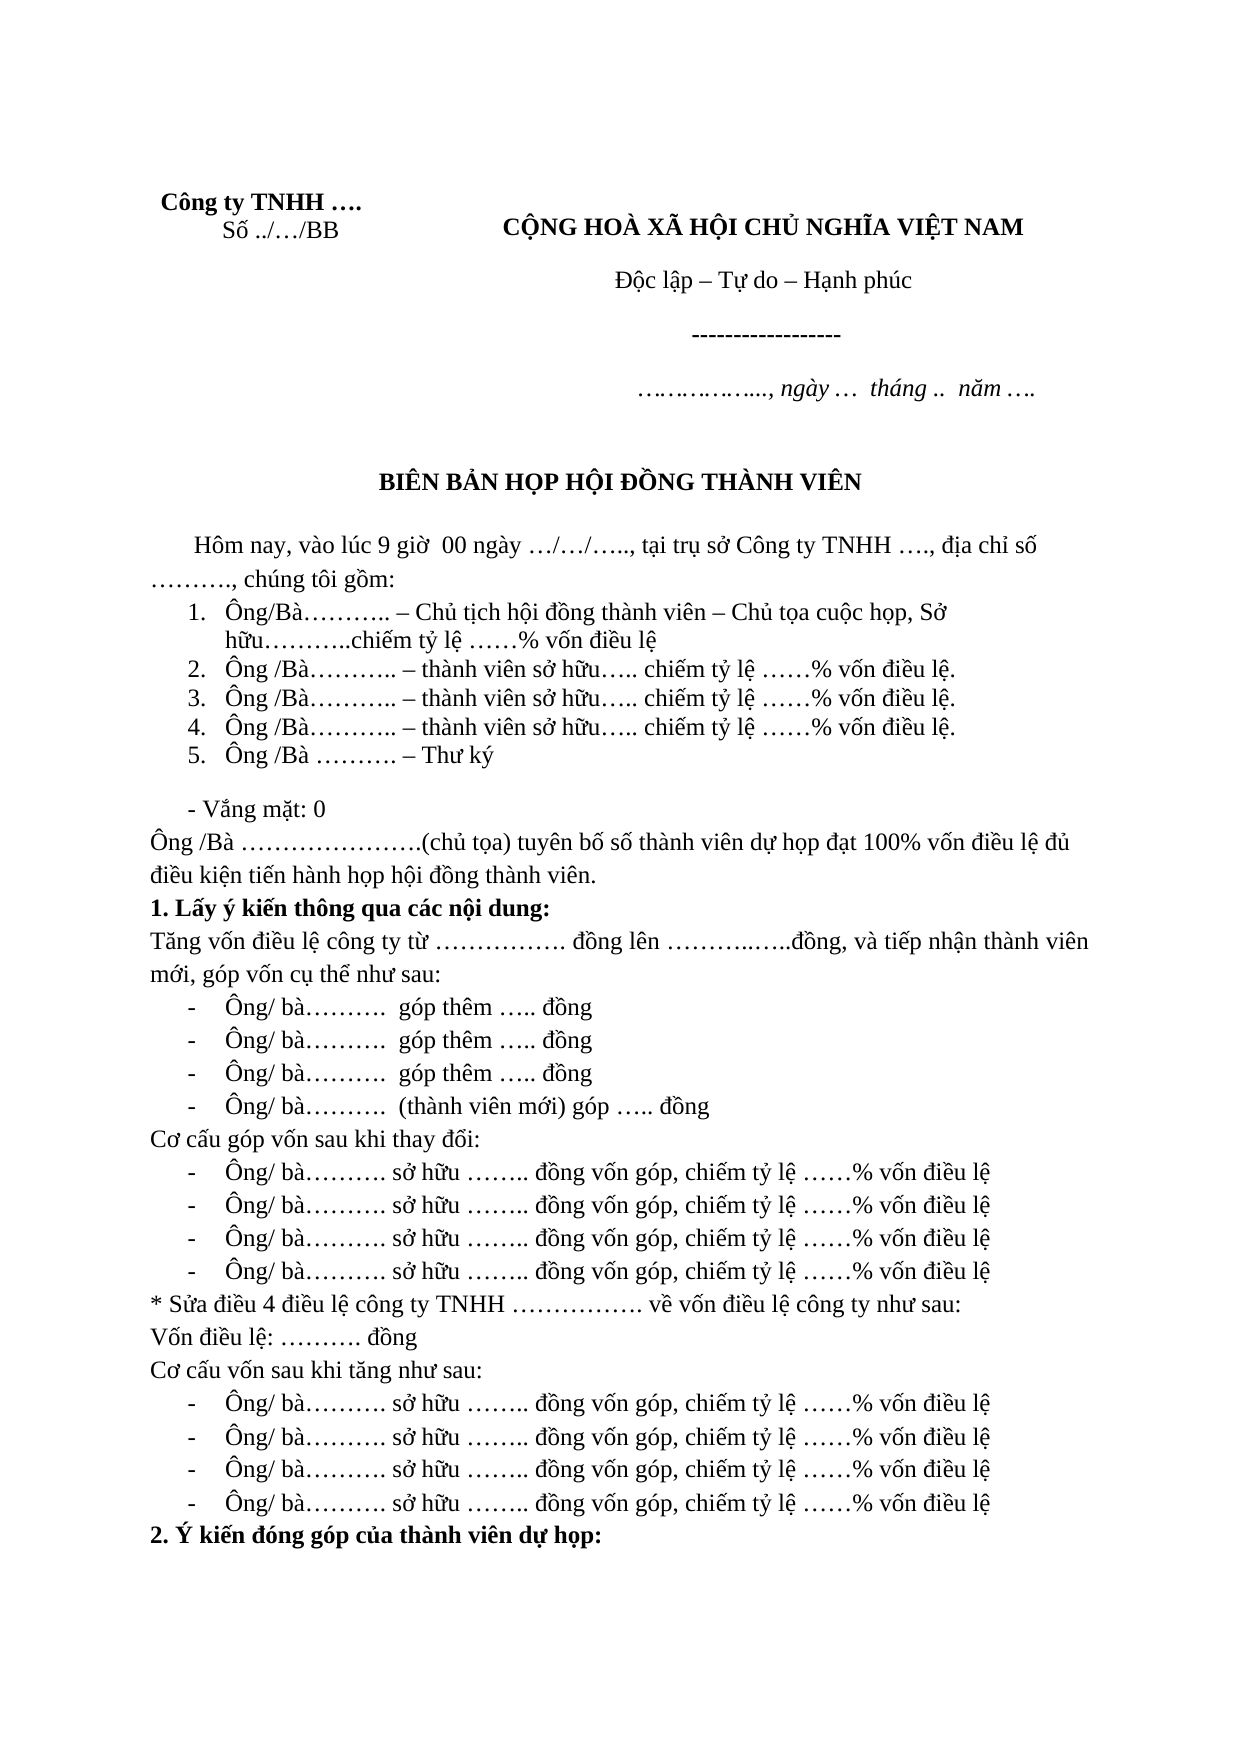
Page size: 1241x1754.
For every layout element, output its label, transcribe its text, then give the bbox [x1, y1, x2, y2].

list Ông/ bà………. sở hữu …….. đồng vốn góp, chiếm tỷ lệ ……% vốn điều lệ [187, 1256, 1090, 1285]
text - Vắng mặt: 0 [150, 794, 1090, 823]
table_header Công ty TNHH …. Số ../…/BB [150, 176, 411, 437]
list Ông/ bà………. góp thêm ….. đồng [187, 1025, 1090, 1054]
list Ông/ bà………. sở hữu …….. đồng vốn góp, chiếm tỷ lệ ……% vốn điều lệ [187, 1388, 1090, 1417]
table_header CỘNG HOÀ XÃ HỘI CHỦ NGHĨA VIỆT NAM Độc lập – Tự do – Hạnh phúc ------------------ ……………..., ngày … tháng .. năm …. [411, 176, 1116, 437]
list Ông /Bà……….. – thành viên sở hữu….. chiếm tỷ lệ ……% vốn điều lệ. [187, 712, 1090, 740]
text 2. Ý kiến đóng góp của thành viên dự họp: [150, 1521, 1090, 1549]
list Ông/ bà………. góp thêm ….. đồng [187, 992, 1090, 1021]
list Ông /Bà ………. – Thư ký [187, 740, 1090, 769]
list Ông/ bà………. sở hữu …….. đồng vốn góp, chiếm tỷ lệ ……% vốn điều lệ [187, 1223, 1090, 1252]
list Ông/ bà………. góp thêm ….. đồng [187, 1058, 1090, 1087]
list Ông/ bà………. sở hữu …….. đồng vốn góp, chiếm tỷ lệ ……% vốn điều lệ [187, 1157, 1090, 1186]
list Ông/Bà……….. – Chủ tịch hội đồng thành viên – Chủ tọa cuộc họp, Sở hữu………..chiếm tỷ lệ ……% vốn điều lệ [187, 597, 1090, 654]
text Cơ cấu góp vốn sau khi thay đổi: [150, 1124, 1090, 1153]
list Ông/ bà………. sở hữu …….. đồng vốn góp, chiếm tỷ lệ ……% vốn điều lệ [187, 1190, 1090, 1219]
text Vốn điều lệ: ………. đồng [150, 1322, 1090, 1351]
text BIÊN BẢN HỌP HỘI ĐỒNG THÀNH VIÊN [150, 467, 1090, 496]
list Ông/ bà………. (thành viên mới) góp ….. đồng [187, 1091, 1090, 1120]
list Ông /Bà……….. – thành viên sở hữu….. chiếm tỷ lệ ……% vốn điều lệ. [187, 654, 1090, 683]
list Ông/ bà………. sở hữu …….. đồng vốn góp, chiếm tỷ lệ ……% vốn điều lệ [187, 1454, 1090, 1483]
text Cơ cấu vốn sau khi tăng như sau: [150, 1356, 1090, 1384]
list Ông/ bà………. sở hữu …….. đồng vốn góp, chiếm tỷ lệ ……% vốn điều lệ [187, 1488, 1090, 1516]
text Hôm nay, vào lúc 9 giờ 00 ngày …/…/….., tại trụ sở Công ty TNHH …., địa chỉ số ………., chúng tôi gồm: [150, 531, 1090, 592]
text * Sửa điều 4 điều lệ công ty TNHH ……………. về vốn điều lệ công ty như sau: [150, 1289, 1090, 1318]
list Ông/ bà………. sở hữu …….. đồng vốn góp, chiếm tỷ lệ ……% vốn điều lệ [187, 1422, 1090, 1450]
text Tăng vốn điều lệ công ty từ ……………. đồng lên ………..…..đồng, và tiếp nhận thành viên mới, góp vốn cụ thể như sau: [150, 926, 1090, 988]
text Ông /Bà ………………….(chủ tọa) tuyên bố số thành viên dự họp đạt 100% vốn điều lệ đủ điều kiện tiến hành họp hội đồng thành viên. [150, 827, 1090, 889]
text 1. Lấy ý kiến thông qua các nội dung: [150, 893, 1090, 922]
list Ông /Bà……….. – thành viên sở hữu….. chiếm tỷ lệ ……% vốn điều lệ. [187, 683, 1090, 712]
